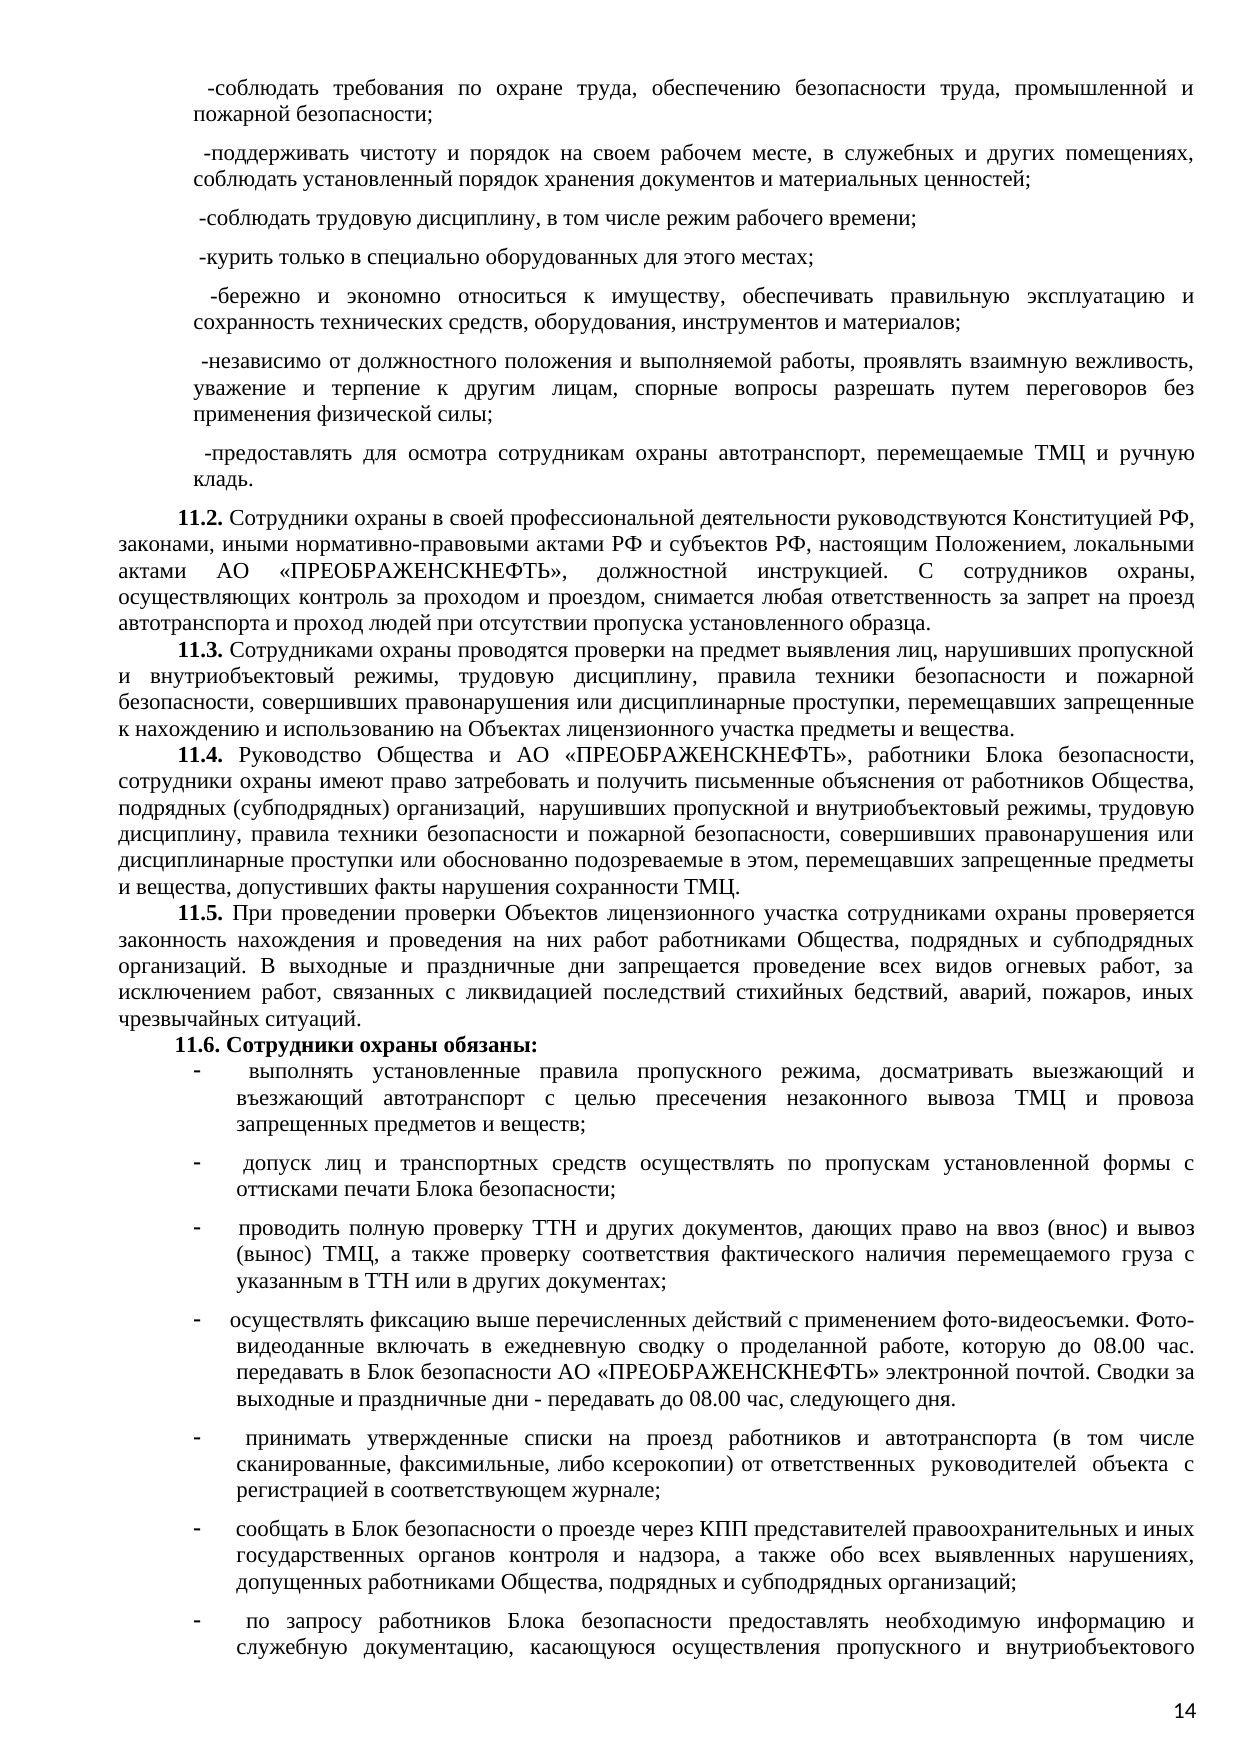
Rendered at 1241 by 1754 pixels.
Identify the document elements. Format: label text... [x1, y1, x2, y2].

text 11.5. При проведении проверки Объектов лицензионного участка сотрудниками охраны проверяется законность нахождения и проведения на них работ работниками Общества, подрядных и субподрядных организаций. В выходные и праздничные дни запрещается проведение всех видов огневых работ, за исключением работ, связанных с ликвидацией последствий стихийных бедствий, аварий, пожаров, иных чрезвычайных ситуаций. [118, 899, 1196, 1031]
text -бережно и экономно относиться к имуществу, обеспечивать правильную эксплуатацию и сохранность технических средств, оборудования, инструментов и материалов; [193, 282, 1196, 335]
list допуск лиц и транспортных средств осуществлять по пропускам установленной формы с оттисками печати Блока безопасности; [193, 1149, 1196, 1202]
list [193, 1607, 1196, 1659]
text -курить только в специально оборудованных для этого местах; [193, 243, 1196, 269]
text 11.6. Сотрудники охраны обязаны: [174, 1031, 1196, 1057]
list сообщать в Блок безопасности о проезде через КПП представителей правоохранительных и иных государственных органов контроля и надзора, а также обо всех выявленных нарушениях, допущенных работниками Общества, подрядных и субподрядных организаций; [193, 1515, 1196, 1594]
list принимать утвержденные списки на проезд работников и автотранспорта (в том числе сканированные, факсимильные, либо ксерокопии) от ответственных руководителей объекта с регистрацией в соответствующем журнале; [193, 1424, 1196, 1503]
text -предоставлять для осмотра сотрудникам охраны автотранспорт, перемещаемые ТМЦ и ручную кладь. [193, 439, 1196, 491]
text 11.4. Руководство Общества и АО «ПРЕОБРАЖЕНСКНЕФТЬ», работники Блока безопасности, сотрудники охраны имеют право затребовать и получить письменные объяснения от работников Общества, подрядных (субподрядных) организаций, нарушивших пропускной и внутриобъектовый режимы, трудовую дисциплину, правила техники безопасности и пожарной безопасности, совершивших правонарушения или дисциплинарные проступки или обоснованно подозреваемые в этом, перемещавших запрещенные предметы и вещества, допустивших факты нарушения сохранности ТМЦ. [118, 741, 1196, 899]
text -поддерживать чистоту и порядок на своем рабочем месте, в служебных и других помещениях, соблюдать установленный порядок хранения документов и материальных ценностей; [193, 139, 1196, 192]
list выполнять установленные правила пропускного режима, досматривать выезжающий и въезжающий автотранспорт с целью пресечения незаконного вывоза ТМЦ и провоза запрещенных предметов и веществ; [193, 1057, 1196, 1136]
text -независимо от должностного положения и выполняемой работы, проявлять взаимную вежливость, уважение и терпение к другим лицам, спорные вопросы разрешать путем переговоров без применения физической силы; [193, 347, 1196, 426]
text 11.3. Сотрудниками охраны проводятся проверки на предмет выявления лиц, нарушивших пропускной и внутриобъектовый режимы, трудовую дисциплину, правила техники безопасности и пожарной безопасности, совершивших правонарушения или дисциплинарные проступки, перемещавших запрещенные к нахождению и использованию на Объектах лицензионного участка предметы и вещества. [118, 636, 1196, 741]
list проводить полную проверку ТТН и других документов, дающих право на ввоз (внос) и вывоз (вынос) ТМЦ, а также проверку соответствия фактического наличия перемещаемого груза с указанным в ТТН или в других документах; [193, 1214, 1196, 1293]
text -соблюдать трудовую дисциплину, в том числе режим рабочего времени; [193, 204, 1196, 231]
text -соблюдать требования по охране труда, обеспечению безопасности труда, промышленной и пожарной безопасности; [193, 74, 1196, 127]
text 11.2. Сотрудники охраны в своей профессиональной деятельности руководствуются Конституцией РФ, законами, иными нормативно-правовыми актами РФ и субъектов РФ, настоящим Положением, локальными актами АО «ПРЕОБРАЖЕНСКНЕФТЬ», должностной инструкцией. С сотрудников охраны, осуществляющих контроль за проходом и проездом, снимается любая ответственность за запрет на проезд автотранспорта и проход людей при отсутствии пропуска установленного образца. [118, 504, 1196, 636]
list осуществлять фиксацию выше перечисленных действий с применением фото-видеосъемки. Фото-видеоданные включать в ежедневную сводку о проделанной работе, которую до 08.00 час. передавать в Блок безопасности АО «ПРЕОБРАЖЕНСКНЕФТЬ» электронной почтой. Сводки за выходные и праздничные дни - передавать до 08.00 час, следующего дня. [193, 1306, 1196, 1411]
